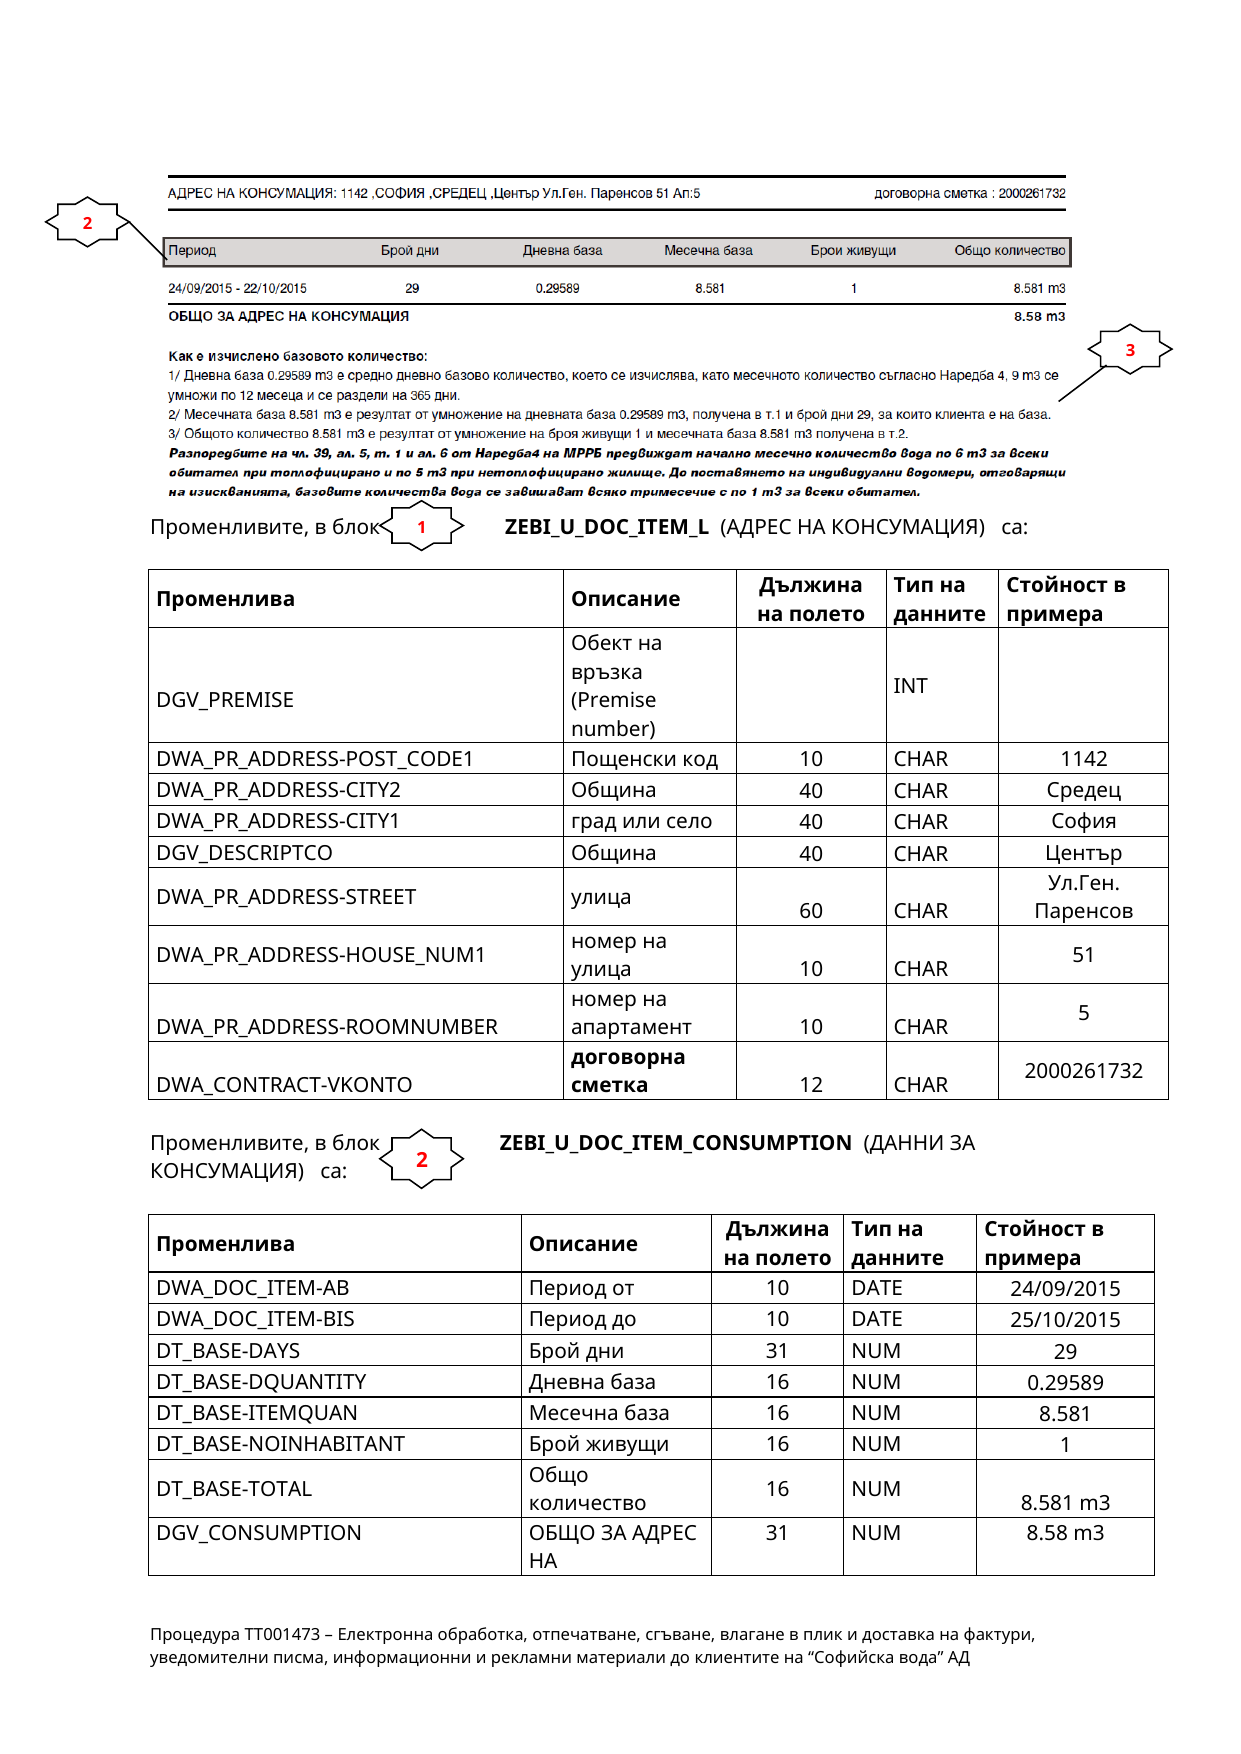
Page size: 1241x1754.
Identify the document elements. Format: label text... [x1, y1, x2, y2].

table_cell 1 [977, 1429, 1154, 1459]
table_cell NUM [844, 1429, 976, 1459]
table_cell DWA_CONTRACT-VKONTO [149, 1042, 563, 1099]
table_cell DT_BASE-DQUANTITY [149, 1366, 521, 1396]
text Променливите, в блок ZEBI_U_DOC_ITEM_L (АДРЕС НА КОНСУМАЦИЯ) са: [150, 513, 391, 541]
table_cell 24/09/2015 [977, 1273, 1154, 1303]
table_cell CHAR [887, 926, 998, 983]
table_cell CHAR [887, 1042, 998, 1099]
table_cell DT_BASE-TOTAL [149, 1460, 521, 1517]
picture [150, 150, 1094, 513]
table_cell CHAR [887, 806, 998, 836]
table_cell Период до [522, 1304, 711, 1334]
table_cell 8.581 m3 [977, 1460, 1154, 1517]
table_header Описание [564, 570, 736, 627]
table_cell DWA_PR_ADDRESS-STREET [149, 868, 563, 925]
table_cell 8.581 [977, 1398, 1154, 1428]
table_cell 40 [737, 774, 886, 804]
table_cell 31 [712, 1518, 843, 1575]
table_cell CHAR [887, 743, 998, 773]
table_cell DWA_PR_ADDRESS-CITY1 [149, 806, 563, 836]
table_cell град или село [564, 806, 736, 836]
table_cell 16 [712, 1429, 843, 1459]
table_cell Ул.Ген. Паренсов [999, 868, 1168, 925]
table_cell 40 [737, 806, 886, 836]
table_cell Община [564, 774, 736, 804]
table_cell DT_BASE-DAYS [149, 1335, 521, 1365]
table_cell 10 [712, 1304, 843, 1334]
table_cell CHAR [887, 837, 998, 867]
table_cell 10 [737, 743, 886, 773]
table_cell DWA_DOC_ITEM-AB [149, 1273, 521, 1303]
table_cell Обект на връзка (Premise number) [564, 628, 736, 742]
table_cell Общо количество [522, 1460, 711, 1517]
table_cell DT_BASE-NOINHABITANT [149, 1429, 521, 1459]
table_cell 51 [999, 926, 1168, 983]
table_cell улица [564, 868, 736, 925]
table_cell NUM [844, 1366, 976, 1396]
table_cell [737, 628, 886, 742]
table_cell DWA_PR_ADDRESS-POST_CODE1 [149, 743, 563, 773]
table_header Стойност в примера [999, 570, 1168, 627]
table_cell DWA_PR_ADDRESS-HOUSE_NUM1 [149, 926, 563, 983]
table_cell 1142 [999, 743, 1168, 773]
table_cell номер на апартамент [564, 984, 736, 1041]
table_cell Дневна база [522, 1366, 711, 1396]
table_cell DWA_PR_ADDRESS-ROOMNUMBER [149, 984, 563, 1041]
table_cell 29 [977, 1335, 1154, 1365]
table_cell 10 [737, 926, 886, 983]
table_cell NUM [844, 1460, 976, 1517]
table_header Тип на данните [887, 570, 998, 627]
table_cell 10 [737, 984, 886, 1041]
table_header Тип на данните [844, 1215, 976, 1271]
table_cell INT [887, 628, 998, 742]
table_cell NUM [844, 1398, 976, 1428]
table_cell Период от [522, 1273, 711, 1303]
table_cell 16 [712, 1460, 843, 1517]
table_header Описание [522, 1215, 711, 1271]
table_header Променлива [149, 570, 563, 627]
table_cell договорна сметка [564, 1042, 736, 1099]
table_header Дължина на полето [737, 570, 886, 627]
text Променливите, в блок ZEBI_U_DOC_ITEM_CONSUMPTION (ДАННИ ЗА КОНСУМАЦИЯ) са: [150, 1128, 420, 1185]
table_cell 40 [737, 837, 886, 867]
table_cell Център [999, 837, 1168, 867]
table_cell номер на улица [564, 926, 736, 983]
table_cell 10 [712, 1273, 843, 1303]
table_cell DATE [844, 1273, 976, 1303]
table_cell DT_BASE-ITEMQUAN [149, 1398, 521, 1428]
table_cell NUM [844, 1518, 976, 1575]
table_cell 2000261732 [999, 1042, 1168, 1099]
table_cell София [999, 806, 1168, 836]
table_cell DATE [844, 1304, 976, 1334]
table_cell Брой дни [522, 1335, 711, 1365]
table_cell 8.58 m3 [977, 1518, 1154, 1575]
table_cell CHAR [887, 868, 998, 925]
table_cell 16 [712, 1398, 843, 1428]
table_cell 16 [712, 1366, 843, 1396]
table_cell DWA_DOC_ITEM-BIS [149, 1304, 521, 1334]
table_cell 5 [999, 984, 1168, 1041]
table_cell DGV_CONSUMPTION [149, 1518, 521, 1575]
table_header Стойност в примера [977, 1215, 1154, 1271]
table_header Променлива [149, 1215, 521, 1271]
table_cell DGV_DESCRIPTCO [149, 837, 563, 867]
table_cell [999, 628, 1168, 742]
table_cell 0.29589 [977, 1366, 1154, 1396]
table_header Дължина на полето [712, 1215, 843, 1271]
table_cell Пощенски код [564, 743, 736, 773]
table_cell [522, 1518, 711, 1575]
table_cell Брой живущи [522, 1429, 711, 1459]
table_cell NUM [844, 1335, 976, 1365]
table_cell 12 [737, 1042, 886, 1099]
table_cell 60 [737, 868, 886, 925]
table_cell CHAR [887, 774, 998, 804]
text Променливите, в блок ZEBI_U_DOC_ITEM_L (АДРЕС НА КОНСУМАЦИЯ) са: [452, 513, 1090, 541]
table_cell Община [564, 837, 736, 867]
table_cell Средец [999, 774, 1168, 804]
table_cell CHAR [887, 984, 998, 1041]
table_cell DGV_PREMISE [149, 628, 563, 742]
table_cell Месечна база [522, 1398, 711, 1428]
table_cell 31 [712, 1335, 843, 1365]
table_cell 25/10/2015 [977, 1304, 1154, 1334]
text Променливите, в блок ZEBI_U_DOC_ITEM_CONSUMPTION (ДАННИ ЗА КОНСУМАЦИЯ) са: [423, 1128, 1090, 1185]
table_cell DWA_PR_ADDRESS-CITY2 [149, 774, 563, 804]
